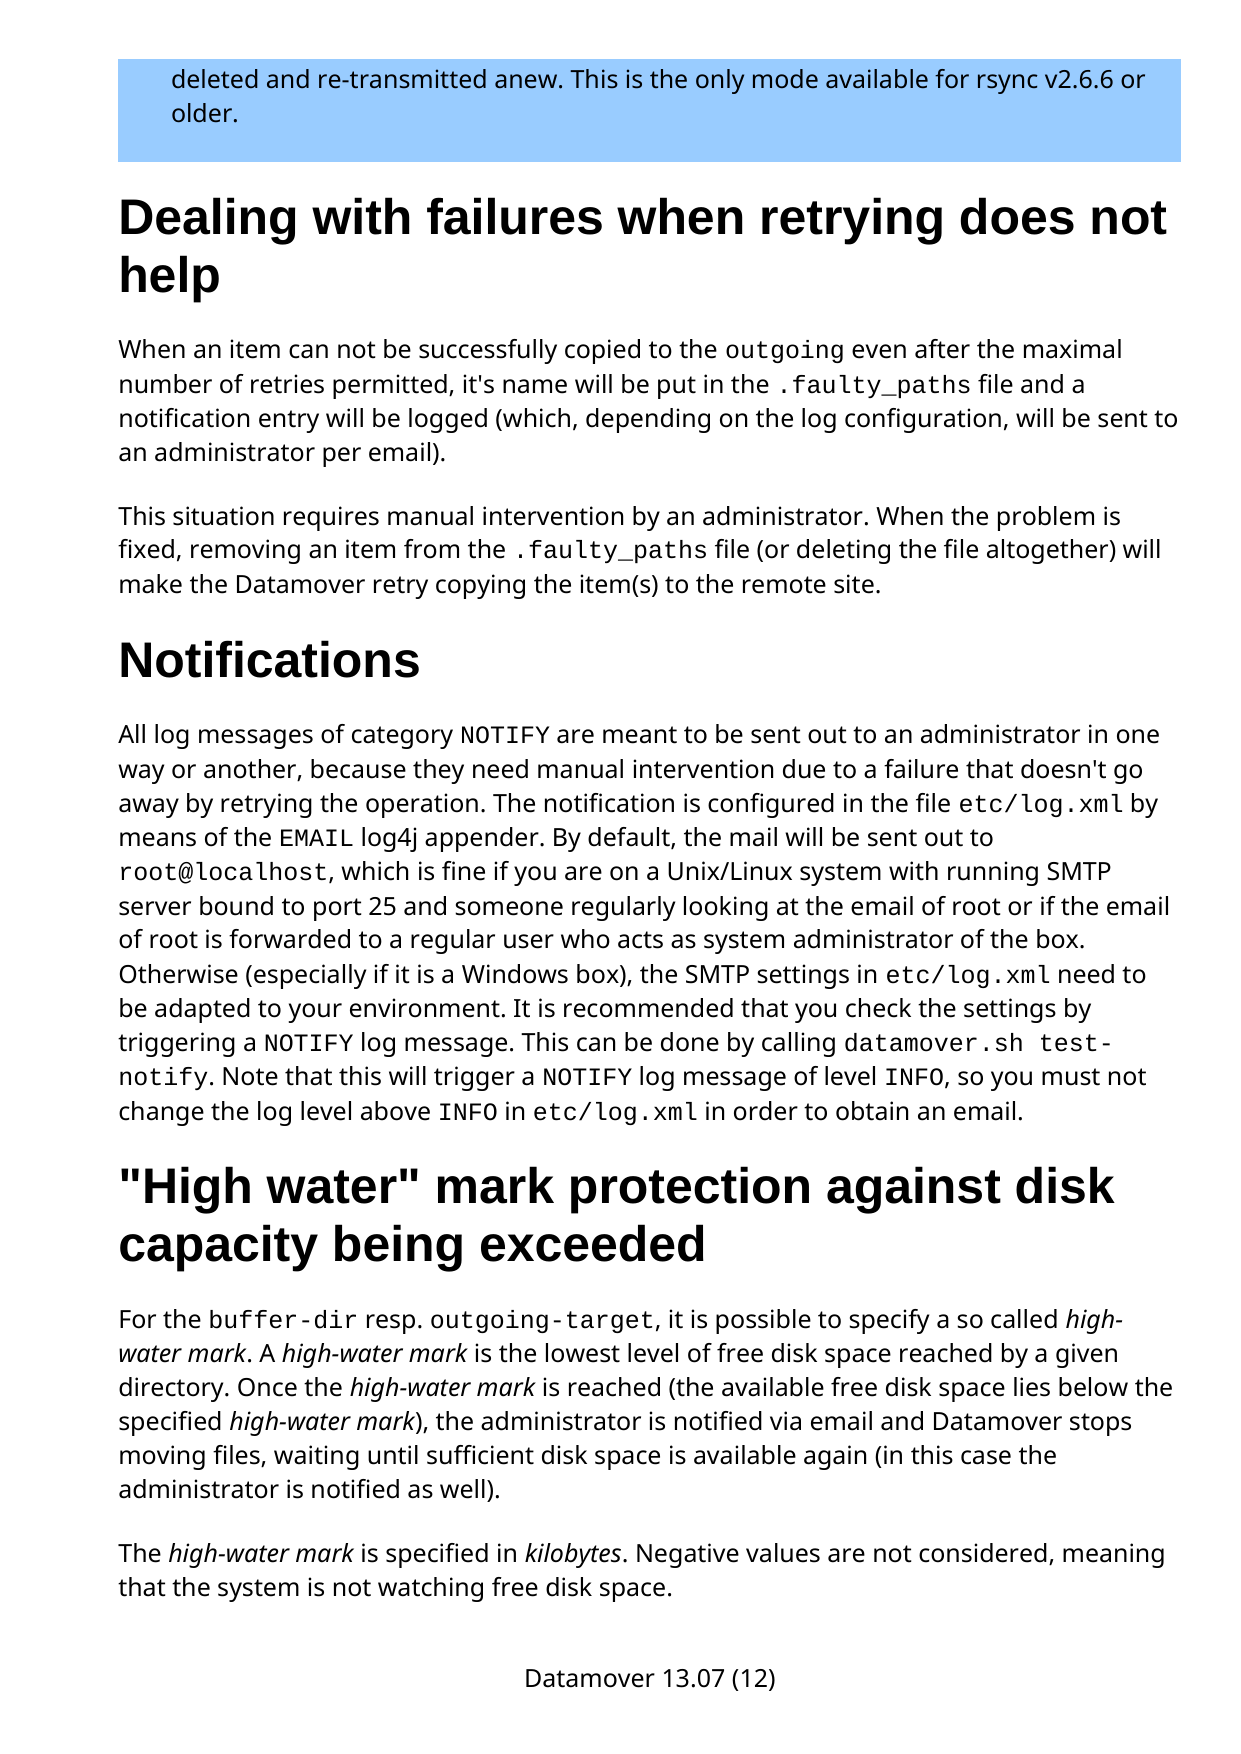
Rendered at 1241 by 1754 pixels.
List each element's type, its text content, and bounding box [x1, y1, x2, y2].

text All log messages of category NOTIFY are meant to be sent out to an administrator in one way or another, because they need manual intervention due to a failure that doesn't go away by retrying the operation. The notification is configured in the file etc/log.xml by means of the EMAIL log4j appender. By default, the mail will be sent out to root@localhost, which is fine if you are on a Unix/Linux system with running SMTP server bound to port 25 and someone regularly looking at the email of root or if the email of root is forwarded to a regular user who acts as system administrator of the box. Otherwise (especially if it is a Windows box), the SMTP settings in etc/log.xml need to be adapted to your environment. It is recommended that you check the settings by triggering a NOTIFY log message. This can be done by calling datamover.sh test-notify. Note that this will trigger a NOTIFY log message of level INFO, so you must not change the log level above INFO in etc/log.xml in order to obtain an email. [118, 717, 1181, 1127]
subtitle Dealing with failures when retrying does not help [118, 187, 1181, 302]
subtitle "High water" mark protection against disk capacity being exceeded [118, 1157, 1181, 1272]
text The high-water mark is specified in kilobytes. Negative values are not considered, meaning that the system is not watching free disk space. [118, 1535, 1181, 1603]
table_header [168, 59, 1181, 162]
text This situation requires manual intervention by an administrator. When the problem is fixed, removing an item from the .faulty_paths file (or deleting the file altogether) will make the Datamover retry copying the item(s) to the remote site. [118, 498, 1181, 601]
text When an item can not be successfully copied to the outgoing even after the maximal number of retries permitted, it's name will be put in the .faulty_paths file and a notification entry will be logged (which, depending on the log configuration, will be sent to an administrator per email). [118, 332, 1181, 469]
table_header [118, 59, 168, 162]
subtitle Notifications [118, 630, 1181, 687]
text For the buffer-dir resp. outgoing-target, it is possible to specify a so called high-water mark. A high-water mark is the lowest level of free disk space reached by a given directory. Once the high-water mark is reached (the available free disk space lies below the specified high-water mark), the administrator is notified via email and Datamover stops moving files, waiting until sufficient disk space is available again (in this case the administrator is notified as well). [118, 1301, 1181, 1506]
